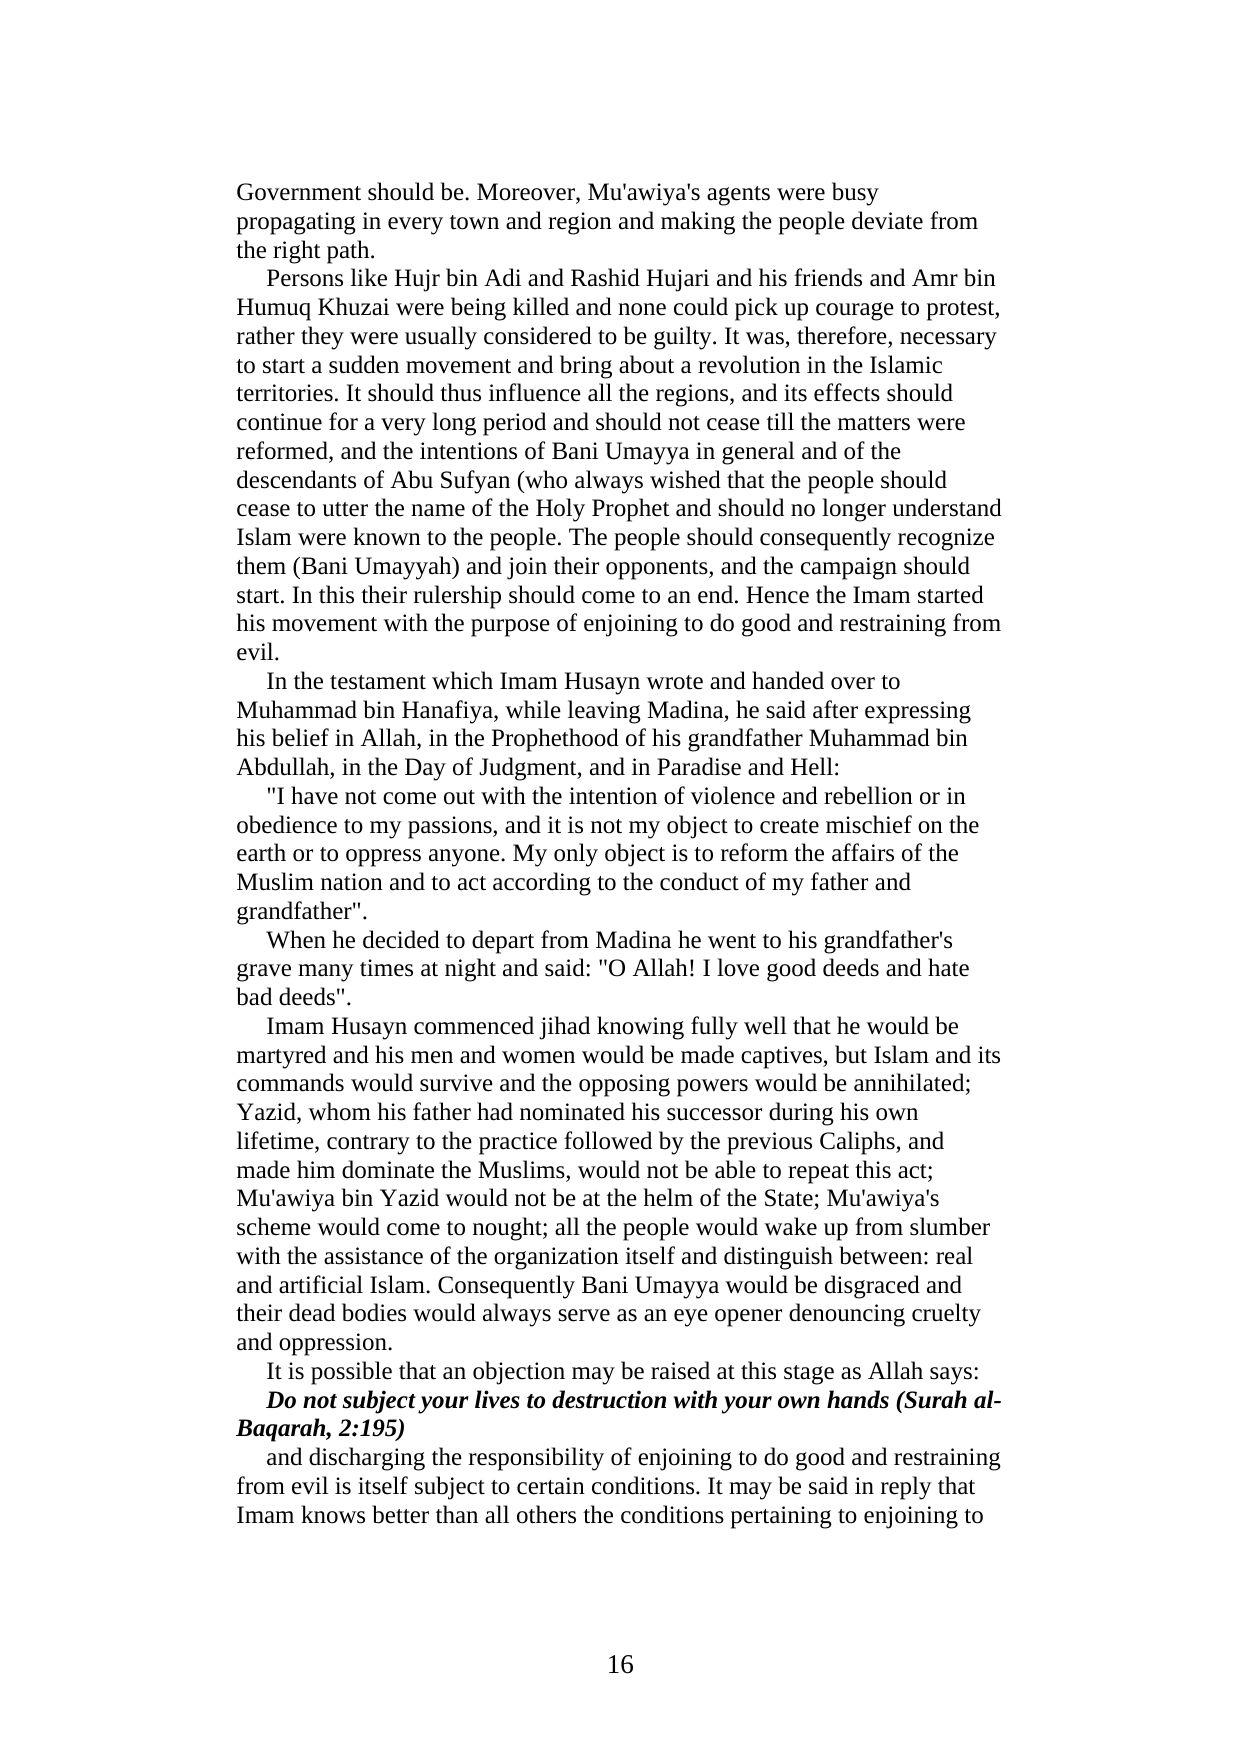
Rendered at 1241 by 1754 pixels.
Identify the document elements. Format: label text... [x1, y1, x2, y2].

text Persons like Hujr bin Adi and Rashid Hujari and his friends and Amr bin Humuq Khuzai were being killed and none could pick up courage to protest, rather they were usually considered to be guilty. It was, therefore, necessary to start a sudden movement and bring about a revolution in the Islamic territories. It should thus influence all the regions, and its effects should continue for a very long period and should not cease till the matters were reformed, and the intentions of Bani Umayya in general and of the descendants of Abu Sufyan (who always wished that the people should cease to utter the name of the Holy Prophet and should no longer understand Islam were known to the people. The people should consequently recognize them (Bani Umayyah) and join their opponents, and the campaign should start. In this their rulership should come to an end. Hence the Imam started his movement with the purpose of enjoining to do good and restraining from evil. [236, 263, 1004, 666]
text Imam Husayn commenced jihad knowing fully well that he would be martyred and his men and women would be made captives, but Islam and its commands would survive and the opposing powers would be annihilated; Yazid, whom his father had nominated his successor during his own lifetime, contrary to the practice followed by the previous Caliphs, and made him dominate the Muslims, would not be able to repeat this act; Mu'awiya bin Yazid would not be at the helm of the State; Mu'awiya's scheme would come to nought; all the people would wake up from slumber with the assistance of the organization itself and distinguish between: real and artificial Islam. Consequently Bani Umayya would be disgraced and their dead bodies would always serve as an eye opener denouncing cruelty and oppression. [236, 1011, 1004, 1356]
text It is possible that an objection may be raised at this stage as Allah says: [236, 1356, 1004, 1385]
text Do not subject your lives to destruction with your own hands (Surah al-Baqarah, 2:195) [236, 1385, 1004, 1442]
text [236, 177, 1004, 263]
text When he decided to depart from Madina he went to his grandfather's grave many times at night and said: "O Allah! I love good deeds and hate bad deeds". [236, 925, 1004, 1011]
text "I have not come out with the intention of violence and rebellion or in obedience to my passions, and it is not my object to create mischief on the earth or to oppress anyone. My only object is to reform the affairs of the Muslim nation and to act according to the conduct of my father and grandfather". [236, 781, 1004, 925]
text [236, 1442, 1004, 1528]
text In the testament which Imam Husayn wrote and handed over to Muhammad bin Hanafiya, while leaving Madina, he said after expressing his belief in Allah, in the Prophethood of his grandfather Muhammad bin Abdullah, in the Day of Judgment, and in Paradise and Hell: [236, 666, 1004, 781]
